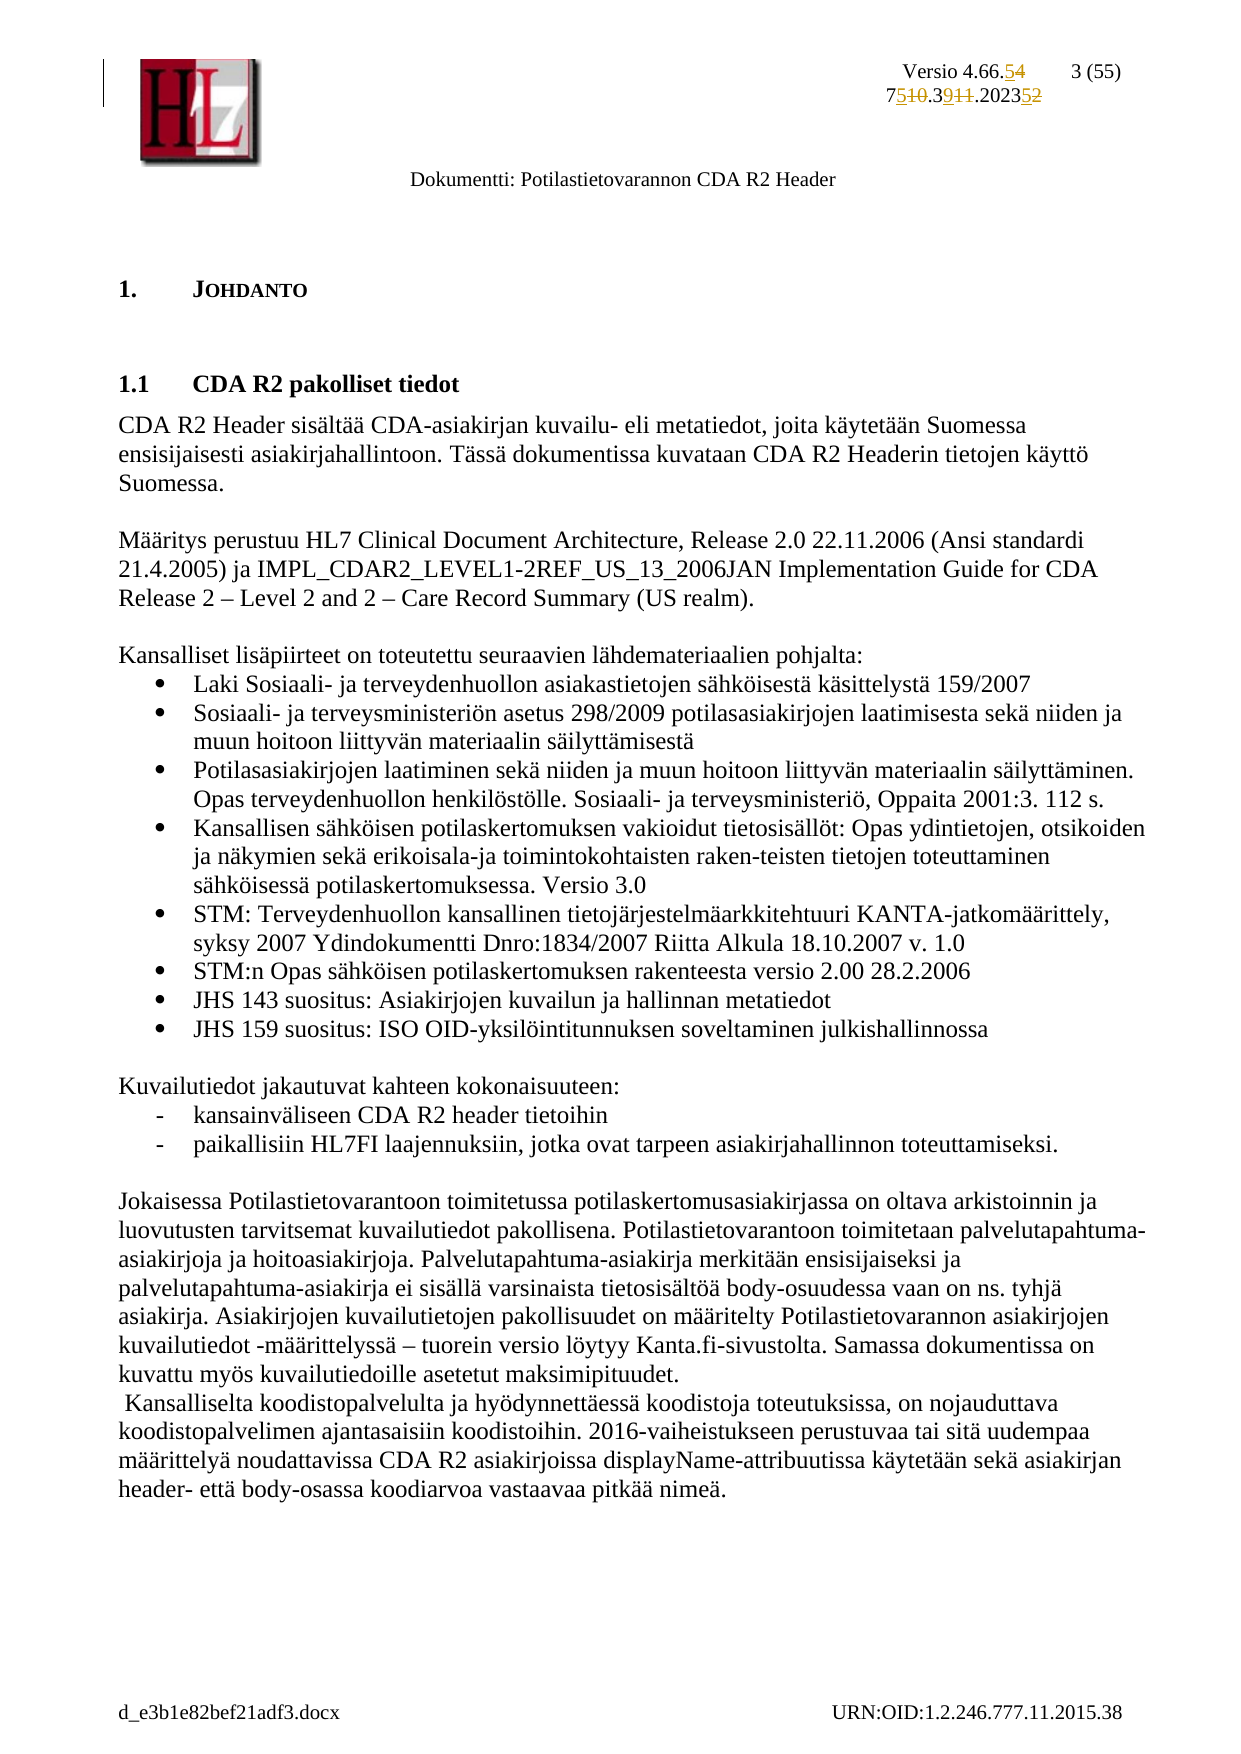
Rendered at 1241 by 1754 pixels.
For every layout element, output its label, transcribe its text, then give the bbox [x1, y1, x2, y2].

picture [140, 59, 263, 167]
list Sosiaali- ja terveysministeriön asetus 298/2009 potilasasiakirjojen laatimisesta sekä niiden ja muun hoitoon liittyvän materiaalin säilyttämisestä [156, 698, 1152, 755]
list Kansallisen sähköisen potilaskertomuksen vakioidut tietosisällöt: Opas ydintietojen, otsikoiden ja näkymien sekä erikoisala-ja toimintokohtaisten raken-teisten tietojen toteuttaminen sähköisessä potilaskertomuksessa. Versio 3.0 [156, 813, 1152, 899]
list JHS 143 suositus: Asiakirjojen kuvailun ja hallinnan metatiedot [156, 985, 1152, 1014]
subtitle CDA R2 pakolliset tiedot [118, 369, 1152, 398]
text Jokaisessa Potilastietovarantoon toimitetussa potilaskertomusasiakirjassa on oltava arkistoinnin ja luovutusten tarvitsemat kuvailutiedot pakollisena. Potilastietovarantoon toimitetaan palvelutapahtuma-asiakirjoja ja hoitoasiakirjoja. Palvelutapahtuma-asiakirja merkitään ensisijaiseksi ja palvelutapahtuma-asiakirja ei sisällä varsinaista tietosisältöä body-osuudessa vaan on ns. tyhjä asiakirja. Asiakirjojen kuvailutietojen pakollisuudet on määritelty Potilastietovarannon asiakirjojen kuvailutiedot -määrittelyssä – tuorein versio löytyy Kanta.fi-sivustolta. Samassa dokumentissa on kuvattu myös kuvailutiedoille asetetut maksimipituudet. [118, 1186, 1152, 1388]
text Kansalliset lisäpiirteet on toteutettu seuraavien lähdemateriaalien pohjalta: [118, 640, 1152, 669]
text Määritys perustuu HL7 Clinical Document Architecture, Release 2.0 22.11.2006 (Ansi standardi 21.4.2005) ja IMPL_CDAR2_LEVEL1-2REF_US_13_2006JAN Implementation Guide for CDA Release 2 – Level 2 and 2 – Care Record Summary (US realm). [118, 525, 1152, 611]
list Laki Sosiaali- ja terveydenhuollon asiakastietojen sähköisestä käsittelystä 159/2007 [156, 669, 1152, 698]
subtitle Johdanto [118, 274, 1152, 303]
text Kuvailutiedot jakautuvat kahteen kokonaisuuteen: [118, 1071, 1152, 1100]
text CDA R2 Header sisältää CDA-asiakirjan kuvailu- eli metatiedot, joita käytetään Suomessa ensisijaisesti asiakirjahallintoon. Tässä dokumentissa kuvataan CDA R2 Headerin tietojen käyttö Suomessa. [118, 410, 1152, 496]
list paikallisiin HL7FI laajennuksiin, jotka ovat tarpeen asiakirjahallinnon toteuttamiseksi. [156, 1129, 1152, 1158]
list Potilasasiakirjojen laatiminen sekä niiden ja muun hoitoon liittyvän materiaalin säilyttäminen. Opas terveydenhuollon henkilöstölle. Sosiaali- ja terveysministeriö, Oppaita 2001:3. 112 s. [156, 755, 1152, 813]
text Kansalliselta koodistopalvelulta ja hyödynnettäessä koodistoja toteutuksissa, on nojauduttava koodistopalvelimen ajantasaisiin koodistoihin. 2016-vaiheistukseen perustuvaa tai sitä uudempaa määrittelyä noudattavissa CDA R2 asiakirjoissa displayName-attribuutissa käytetään sekä asiakirjan header- että body-osassa koodiarvoa vastaavaa pitkää nimeä. [118, 1388, 1152, 1503]
list STM:n Opas sähköisen potilaskertomuksen rakenteesta versio 2.00 28.2.2006 [156, 956, 1152, 985]
list JHS 159 suositus: ISO OID-yksilöintitunnuksen soveltaminen julkishallinnossa [156, 1014, 1152, 1043]
list kansainväliseen CDA R2 header tietoihin [156, 1100, 1152, 1129]
list STM: Terveydenhuollon kansallinen tietojärjestelmäarkkitehtuuri KANTA-jatkomäärittely, syksy 2007 Ydindokumentti Dnro:1834/2007 Riitta Alkula 18.10.2007 v. 1.0 [156, 899, 1152, 956]
